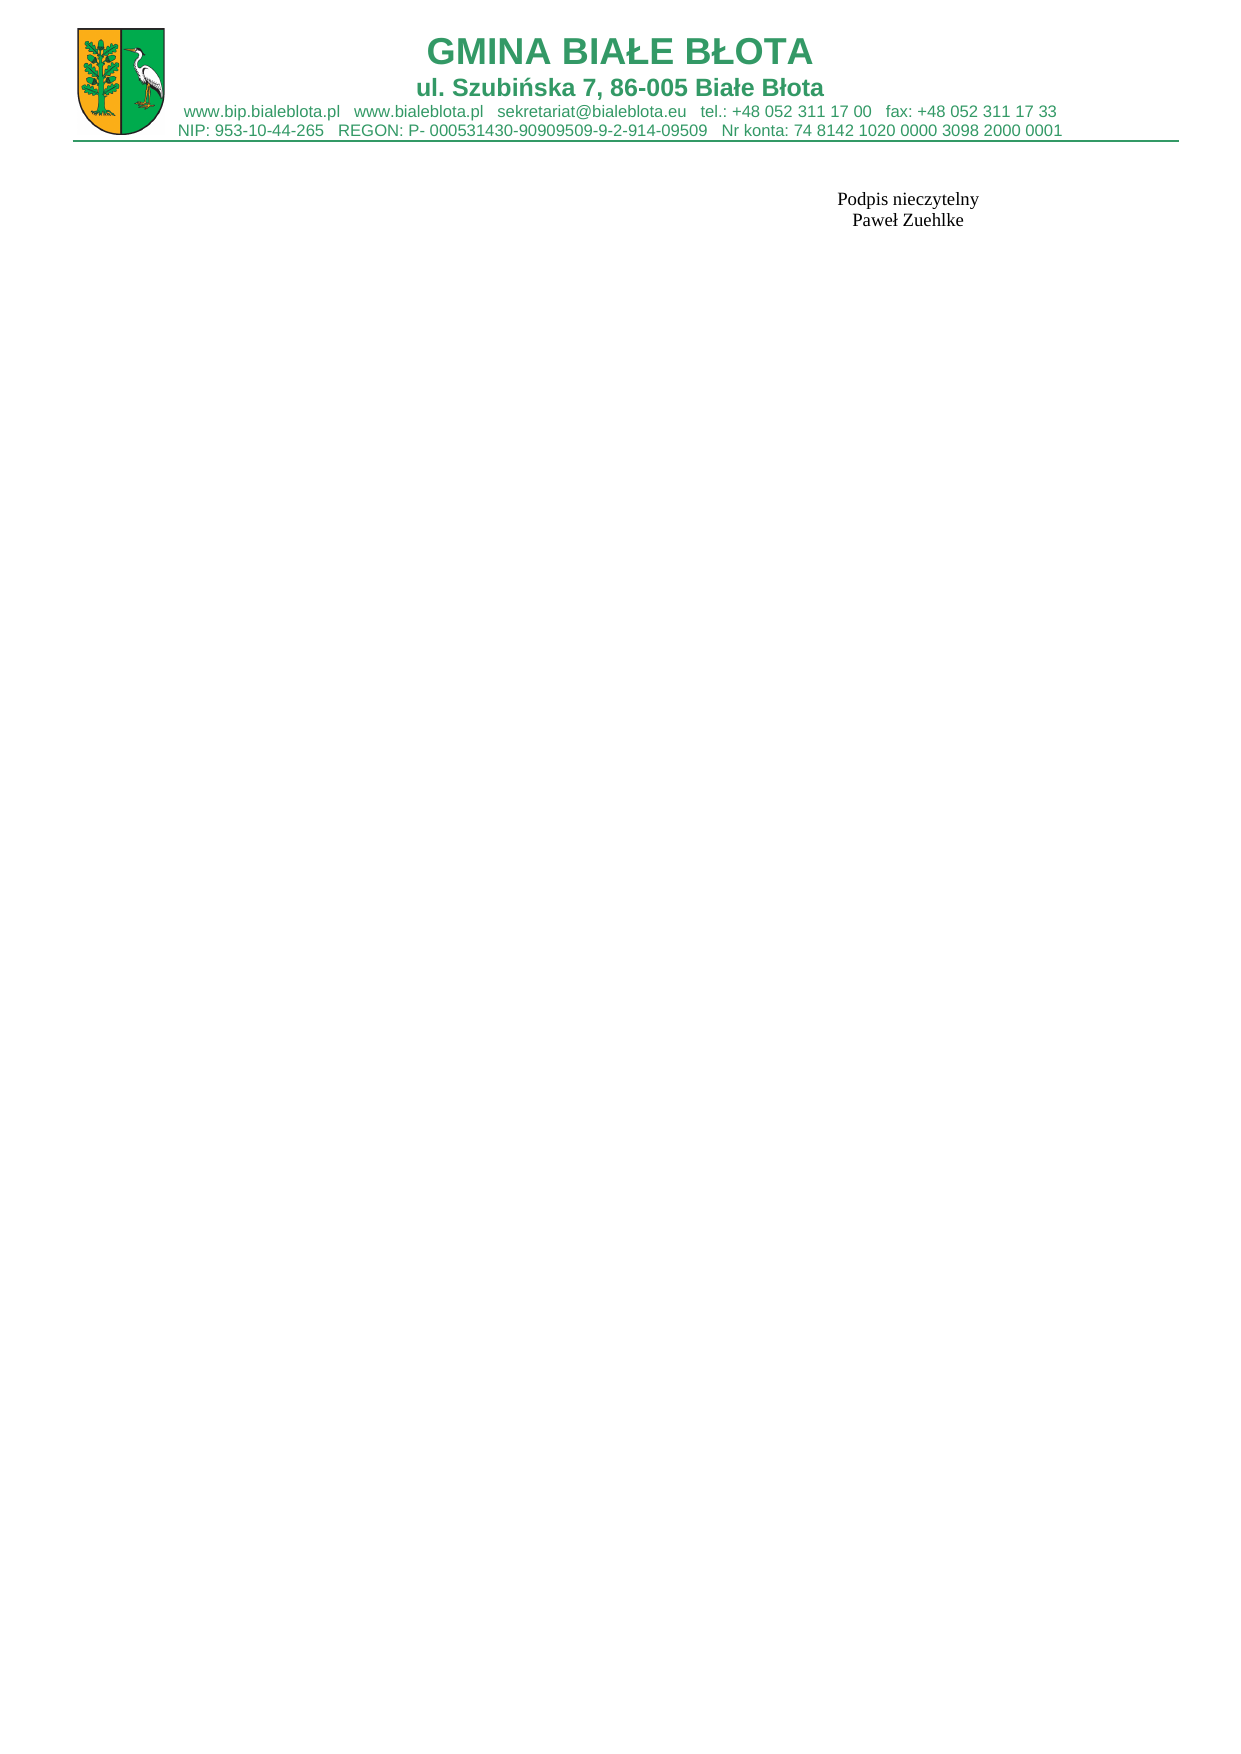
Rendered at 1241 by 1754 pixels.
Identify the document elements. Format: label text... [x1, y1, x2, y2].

text Paweł Zuehlke [723, 209, 1093, 231]
text Podpis nieczytelny [723, 188, 1093, 209]
picture [77, 28, 165, 135]
